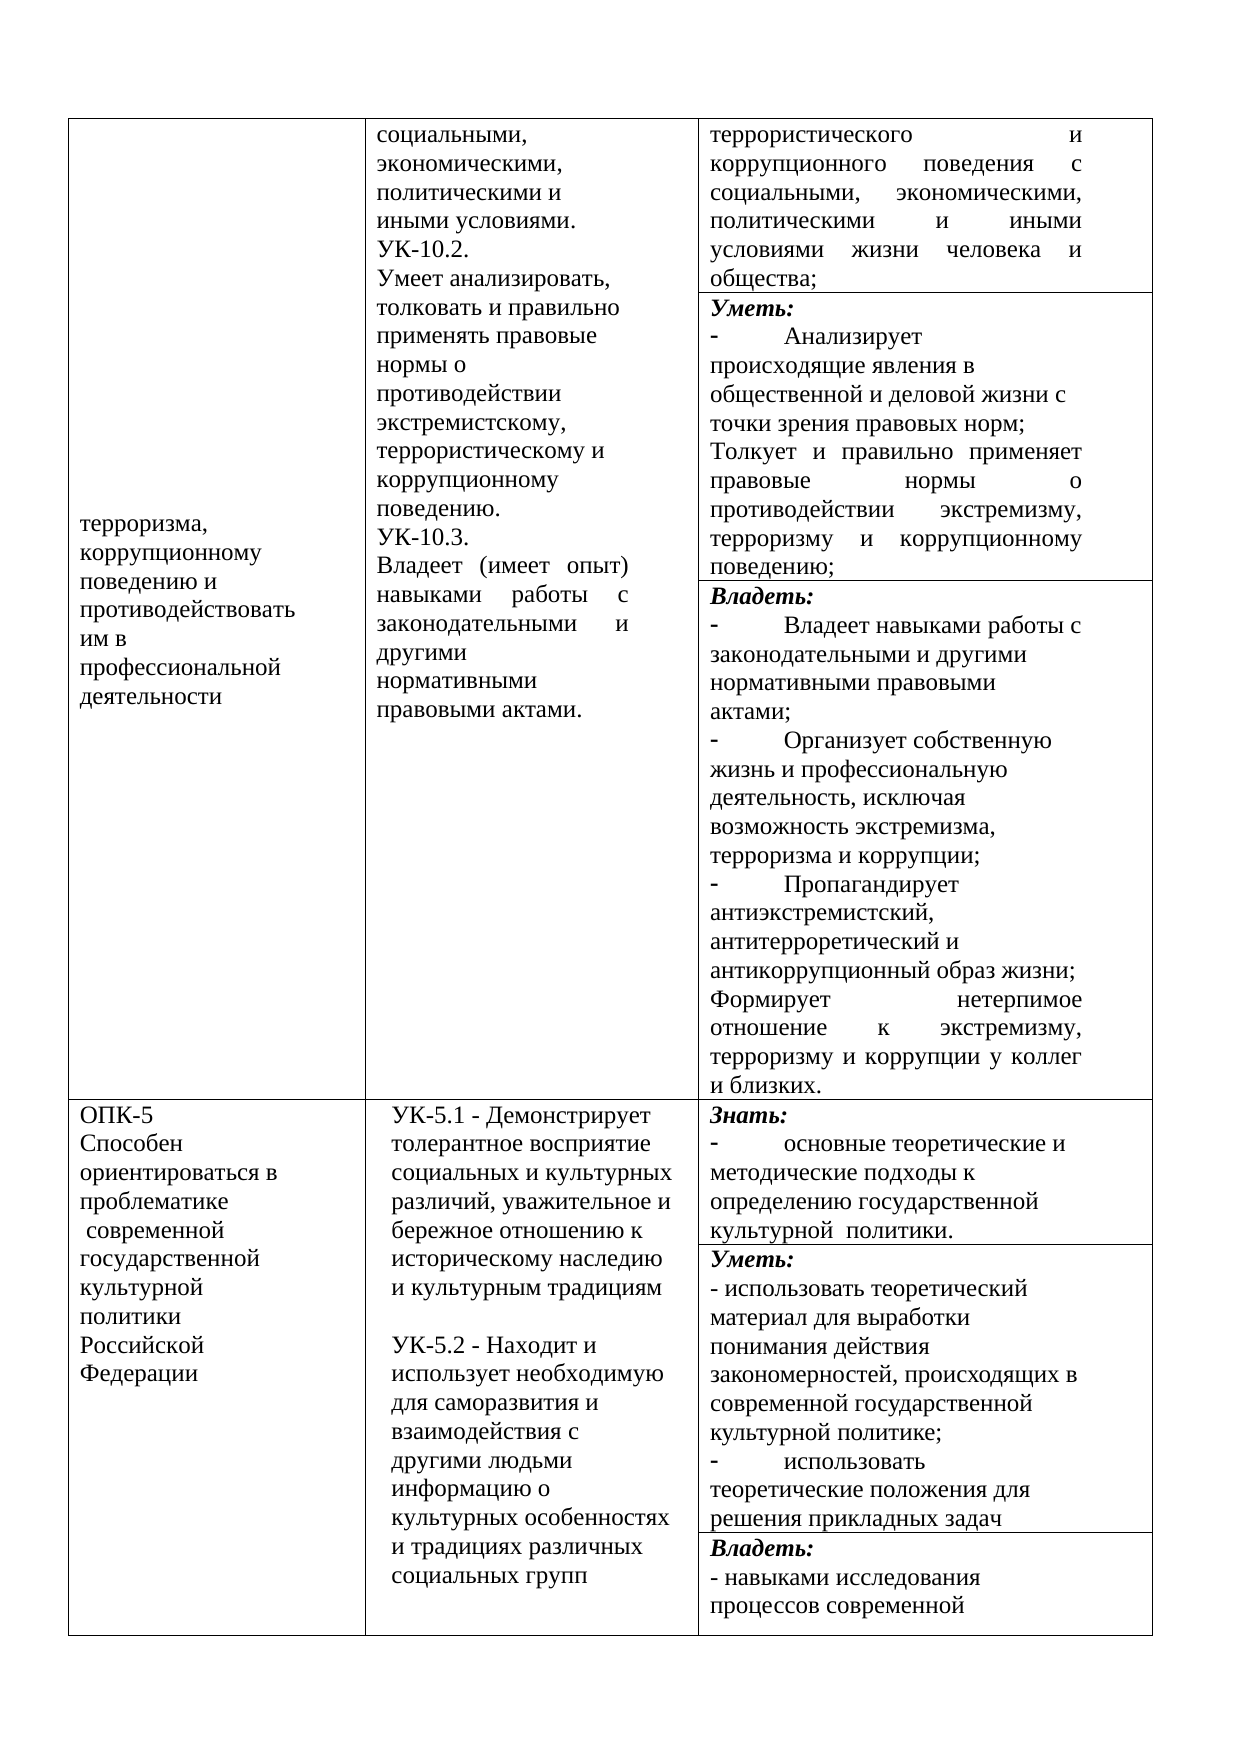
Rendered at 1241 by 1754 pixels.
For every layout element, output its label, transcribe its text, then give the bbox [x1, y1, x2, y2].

table_cell ОПК-5 Способен ориентироваться в проблематике современной государственной культурной политики Российской Федерации [69, 1100, 365, 1635]
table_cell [69, 119, 365, 1099]
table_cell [699, 1533, 1152, 1635]
table_cell Уметь: Анализирует происходящие явления в общественной и деловой жизни с точки зрения правовых норм; Толкует и правильно применяет правовые нормы о противодействии экстремизму, терроризму и коррупционному поведению; [699, 293, 1152, 580]
table_cell Знать: основные теоретические и методические подходы к определению государственной культурной политики. [699, 1100, 1152, 1243]
table_cell Уметь: - использовать теоретический материал для выработки понимания действия закономерностей, происходящих в современной государственной культурной политике; использовать теоретические положения для решения прикладных задач [699, 1245, 1152, 1532]
table_cell Владеть: Владеет навыками работы с законодательными и другими нормативными правовыми актами; Организует собственную жизнь и профессиональную деятельность, исключая возможность экстремизма, терроризма и коррупции; Пропагандирует антиэкстремистский, антитерроретический и антикоррупционный образ жизни; Формирует нетерпимое отношение к экстремизму, терроризму и коррупции у коллег и близких. [699, 581, 1152, 1099]
table_cell УК-5.1 - Демонстрирует толерантное восприятие социальных и культурных различий, уважительное и бережное отношению к историческому наследию и культурным традициям УК-5.2 - Находит и использует необходимую для саморазвития и взаимодействия с другими людьми информацию о культурных особенностях и традициях различных социальных групп УК-5.3 - Проявляет в своём поведении уважительное отношение к историческому наследию и социокультурным традициям различных социальных групп, опирающееся на знание этапов исторического развития России УК-5.4 - Сознательно выбирает ценностные ориентиры и гражданскую позицию; аргументировано обсуждает и решает проблемы мировоззренческого, общественного и личностного характера [366, 1100, 698, 1635]
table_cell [366, 119, 698, 1099]
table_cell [699, 119, 1152, 292]
